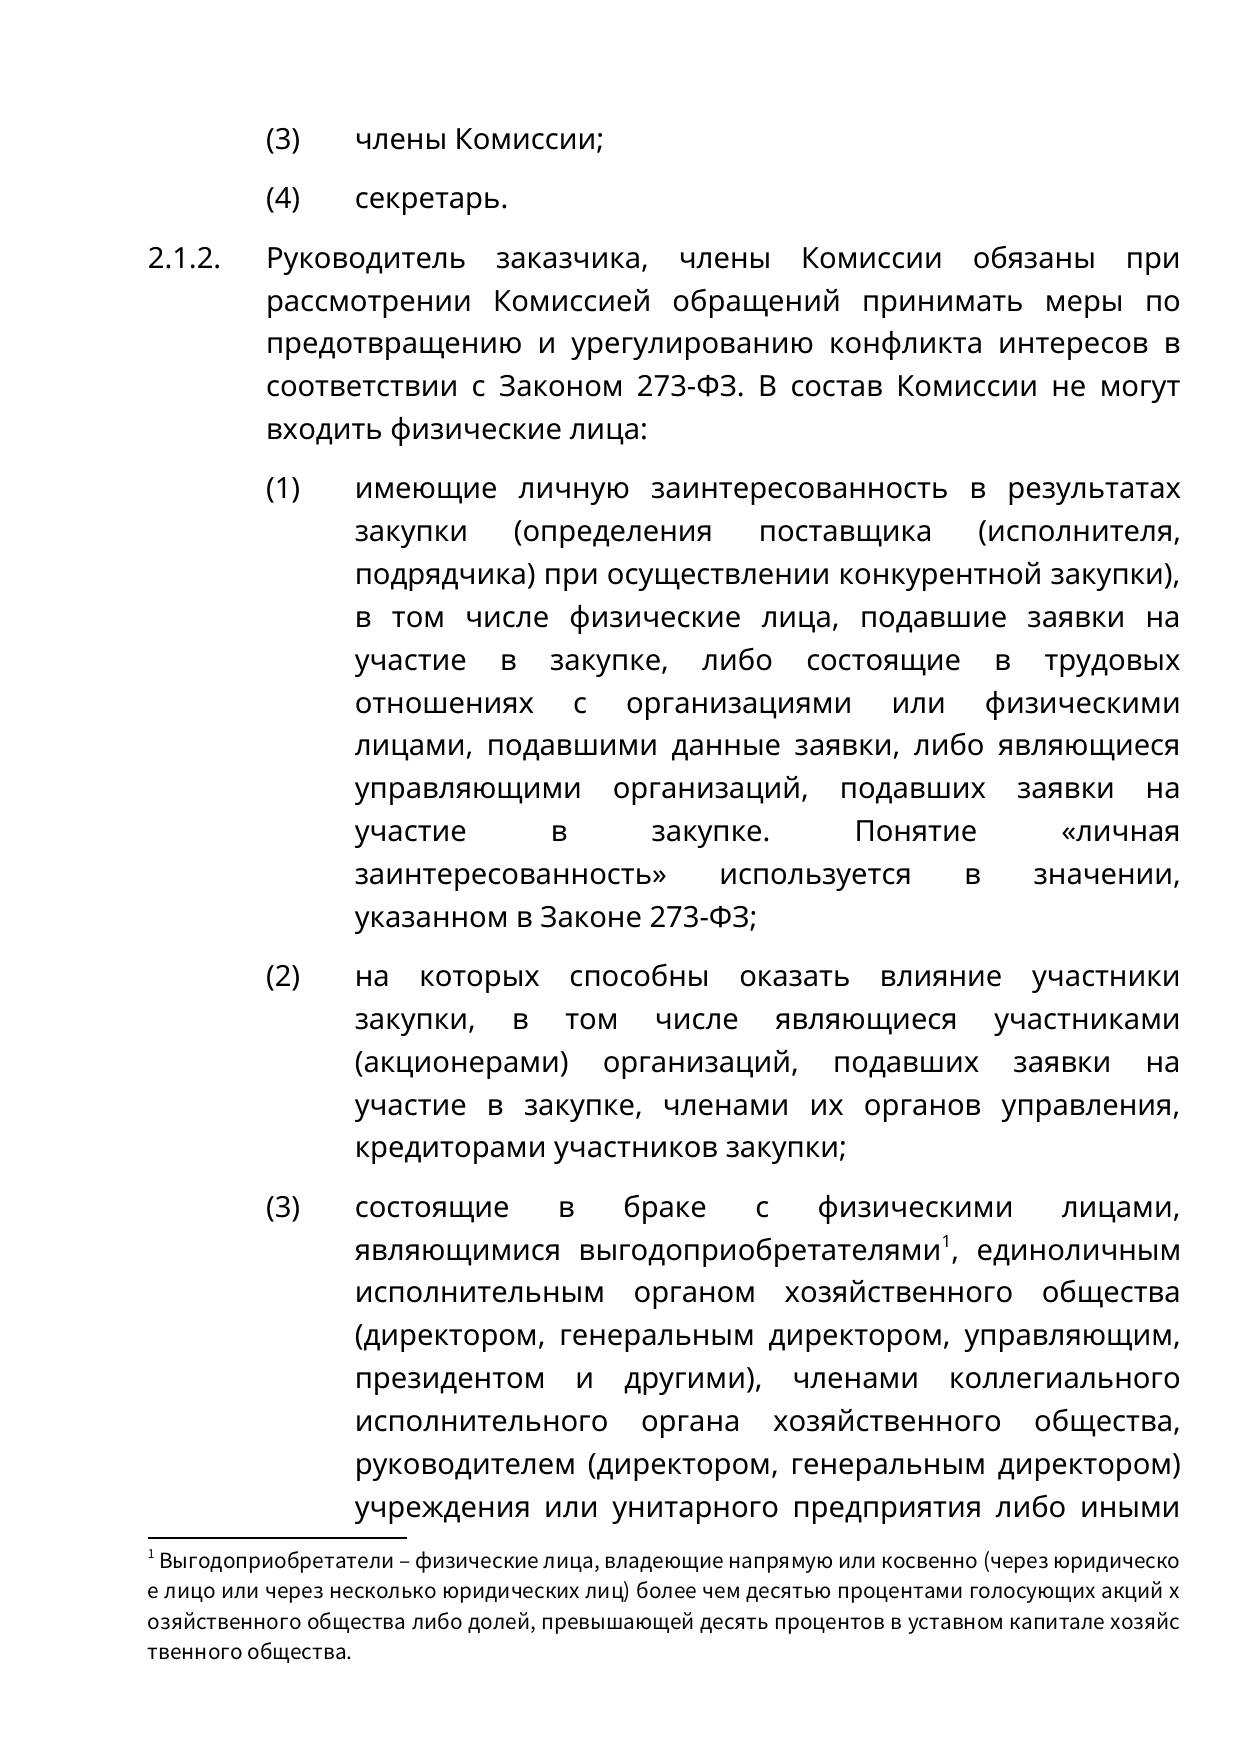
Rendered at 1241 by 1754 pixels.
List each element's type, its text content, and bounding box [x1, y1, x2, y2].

list члены Комиссии; [266, 118, 1181, 158]
list секретарь. [266, 178, 1181, 217]
list Руководитель заказчика, члены Комиссии обязаны при рассмотрении Комиссией обращений принимать меры по предотвращению и урегулированию конфликта интересов в соответствии с Законом 273-ФЗ. В состав Комиссии не могут входить физические лица: [148, 237, 1181, 448]
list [266, 1186, 1181, 1526]
list на которых способны оказать влияние участники закупки, в том числе являющиеся участниками (акционерами) организаций, подавших заявки на участие в закупке, членами их органов управления, кредиторами участников закупки; [266, 955, 1181, 1166]
list имеющие личную заинтересованность в результатах закупки (определения поставщика (исполнителя, подрядчика) при осуществлении конкурентной закупки), в том числе физические лица, подавшие заявки на участие в закупке, либо состоящие в трудовых отношениях с организациями или физическими лицами, подавшими данные заявки, либо являющиеся управляющими организаций, подавших заявки на участие в закупке. Понятие «личная заинтересованность» используется в значении, указанном в Законе 273-ФЗ; [266, 468, 1181, 936]
